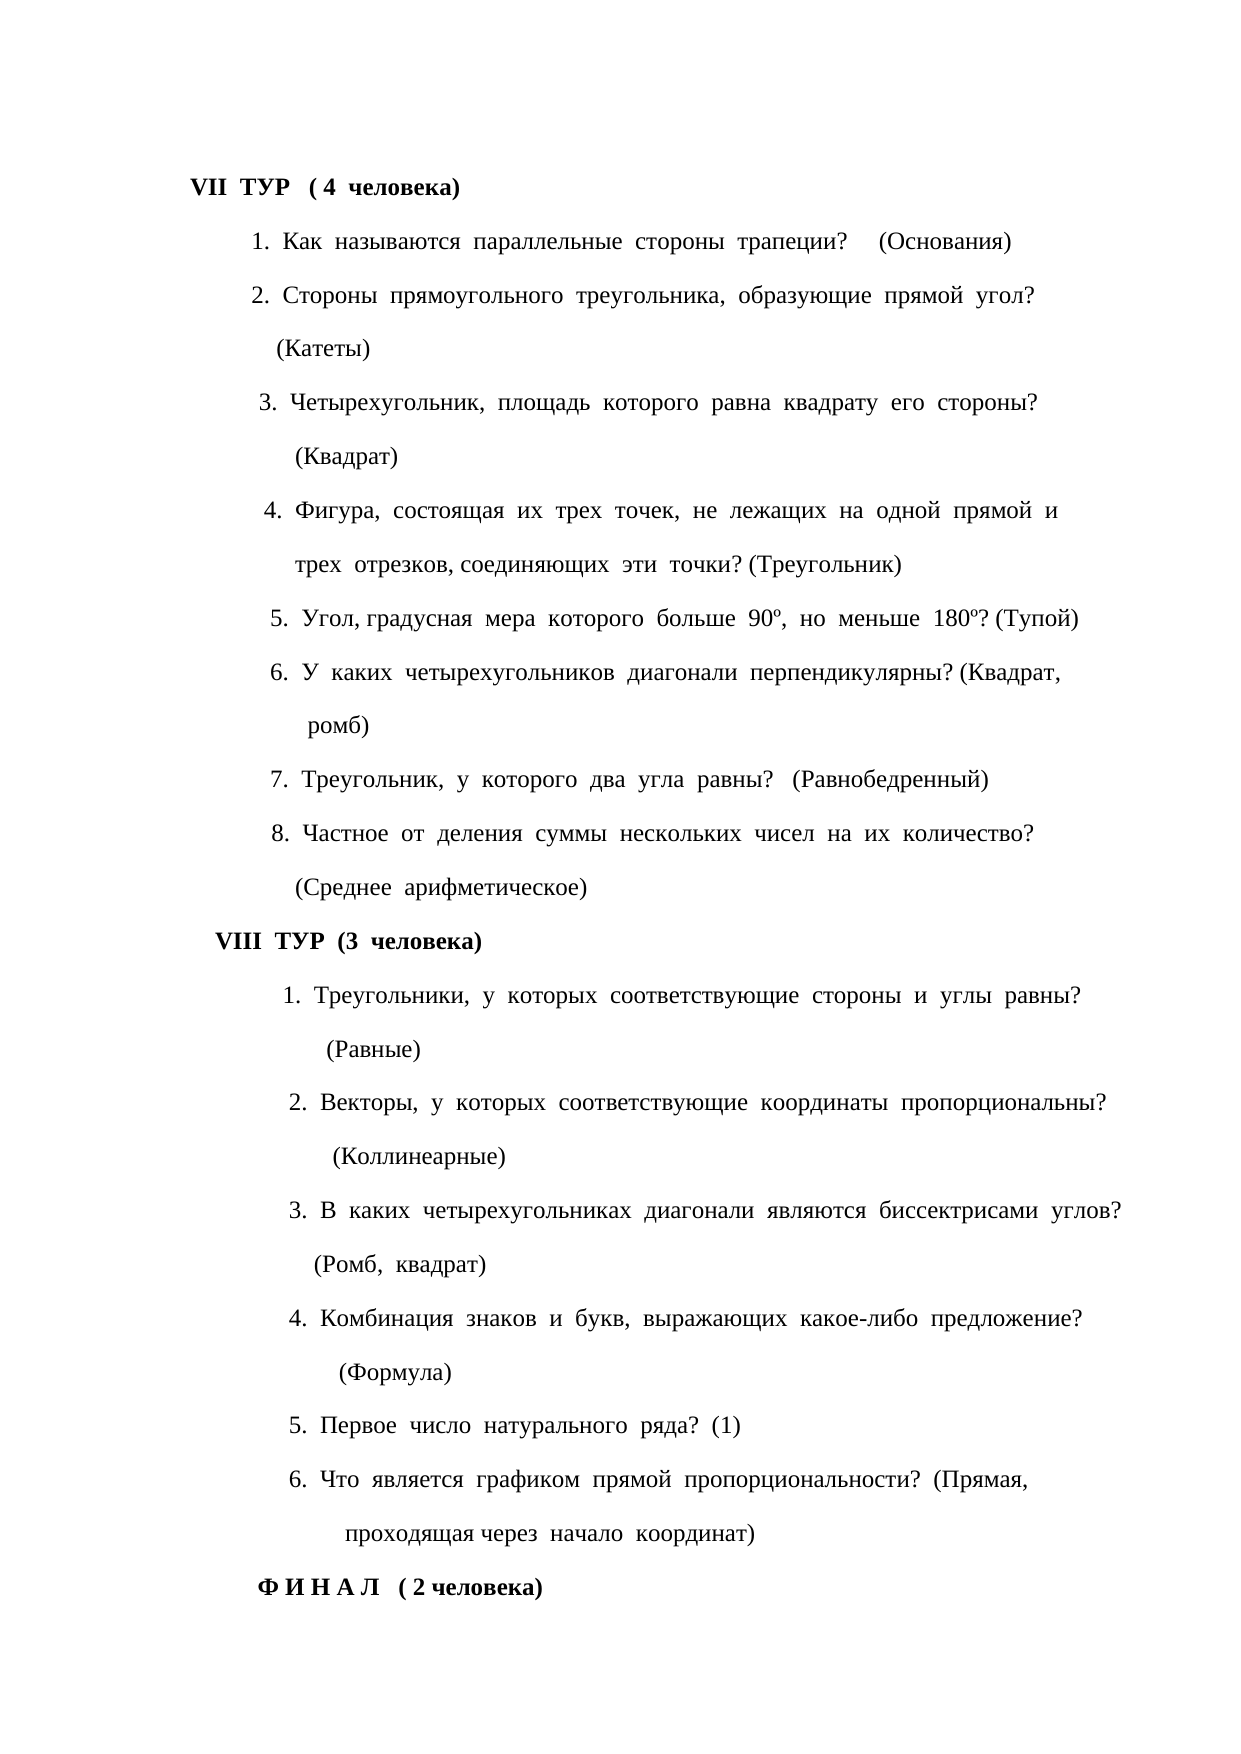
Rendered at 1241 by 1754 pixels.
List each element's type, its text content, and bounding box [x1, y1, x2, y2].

text 5. Угол, градусная мера которого больше 90º, но меньше 180º? (Тупой) [177, 603, 1152, 632]
text 1. Треугольники, у которых соответствующие стороны и углы равны? [177, 980, 1152, 1008]
text (Среднее арифметическое) [177, 872, 1152, 901]
text 6. У каких четырехугольников диагонали перпендикулярны? (Квадрат, [177, 657, 1152, 685]
text 8. Частное от деления суммы нескольких чисел на их количество? [177, 818, 1152, 847]
text (Формула) [177, 1357, 1152, 1386]
text ромб) [177, 711, 1152, 739]
text 2. Векторы, у которых соответствующие координаты пропорциональны? [177, 1087, 1152, 1116]
text (Ромб, квадрат) [177, 1249, 1152, 1278]
text 3. В каких четырехугольниках диагонали являются биссектрисами углов? [177, 1195, 1152, 1224]
text (Квадрат) [177, 441, 1152, 470]
text проходящая через начало координат) [177, 1518, 1152, 1547]
text (Равные) [177, 1034, 1152, 1062]
text VIII ТУР (3 человека) [177, 926, 1152, 955]
text 7. Треугольник, у которого два угла равны? (Равнобедренный) [177, 764, 1152, 793]
text 1. Как называются параллельные стороны трапеции? (Основания) [177, 226, 1152, 254]
text 6. Что является графиком прямой пропорциональности? (Прямая, [177, 1464, 1152, 1493]
text Ф И Н А Л ( 2 человека) [177, 1572, 1152, 1601]
text 3. Четырехугольник, площадь которого равна квадрату его стороны? [177, 387, 1152, 416]
text 2. Стороны прямоугольного треугольника, образующие прямой угол? [177, 280, 1152, 308]
text (Катеты) [177, 333, 1152, 362]
text 4. Комбинация знаков и букв, выражающих какое-либо предложение? [177, 1303, 1152, 1332]
text VII ТУР ( 4 человека) [177, 172, 1152, 201]
text 5. Первое число натурального ряда? (1) [177, 1411, 1152, 1439]
text 4. Фигура, состоящая их трех точек, не лежащих на одной прямой и [177, 495, 1152, 524]
text (Коллинеарные) [177, 1141, 1152, 1170]
text трех отрезков, соединяющих эти точки? (Треугольник) [177, 549, 1152, 578]
